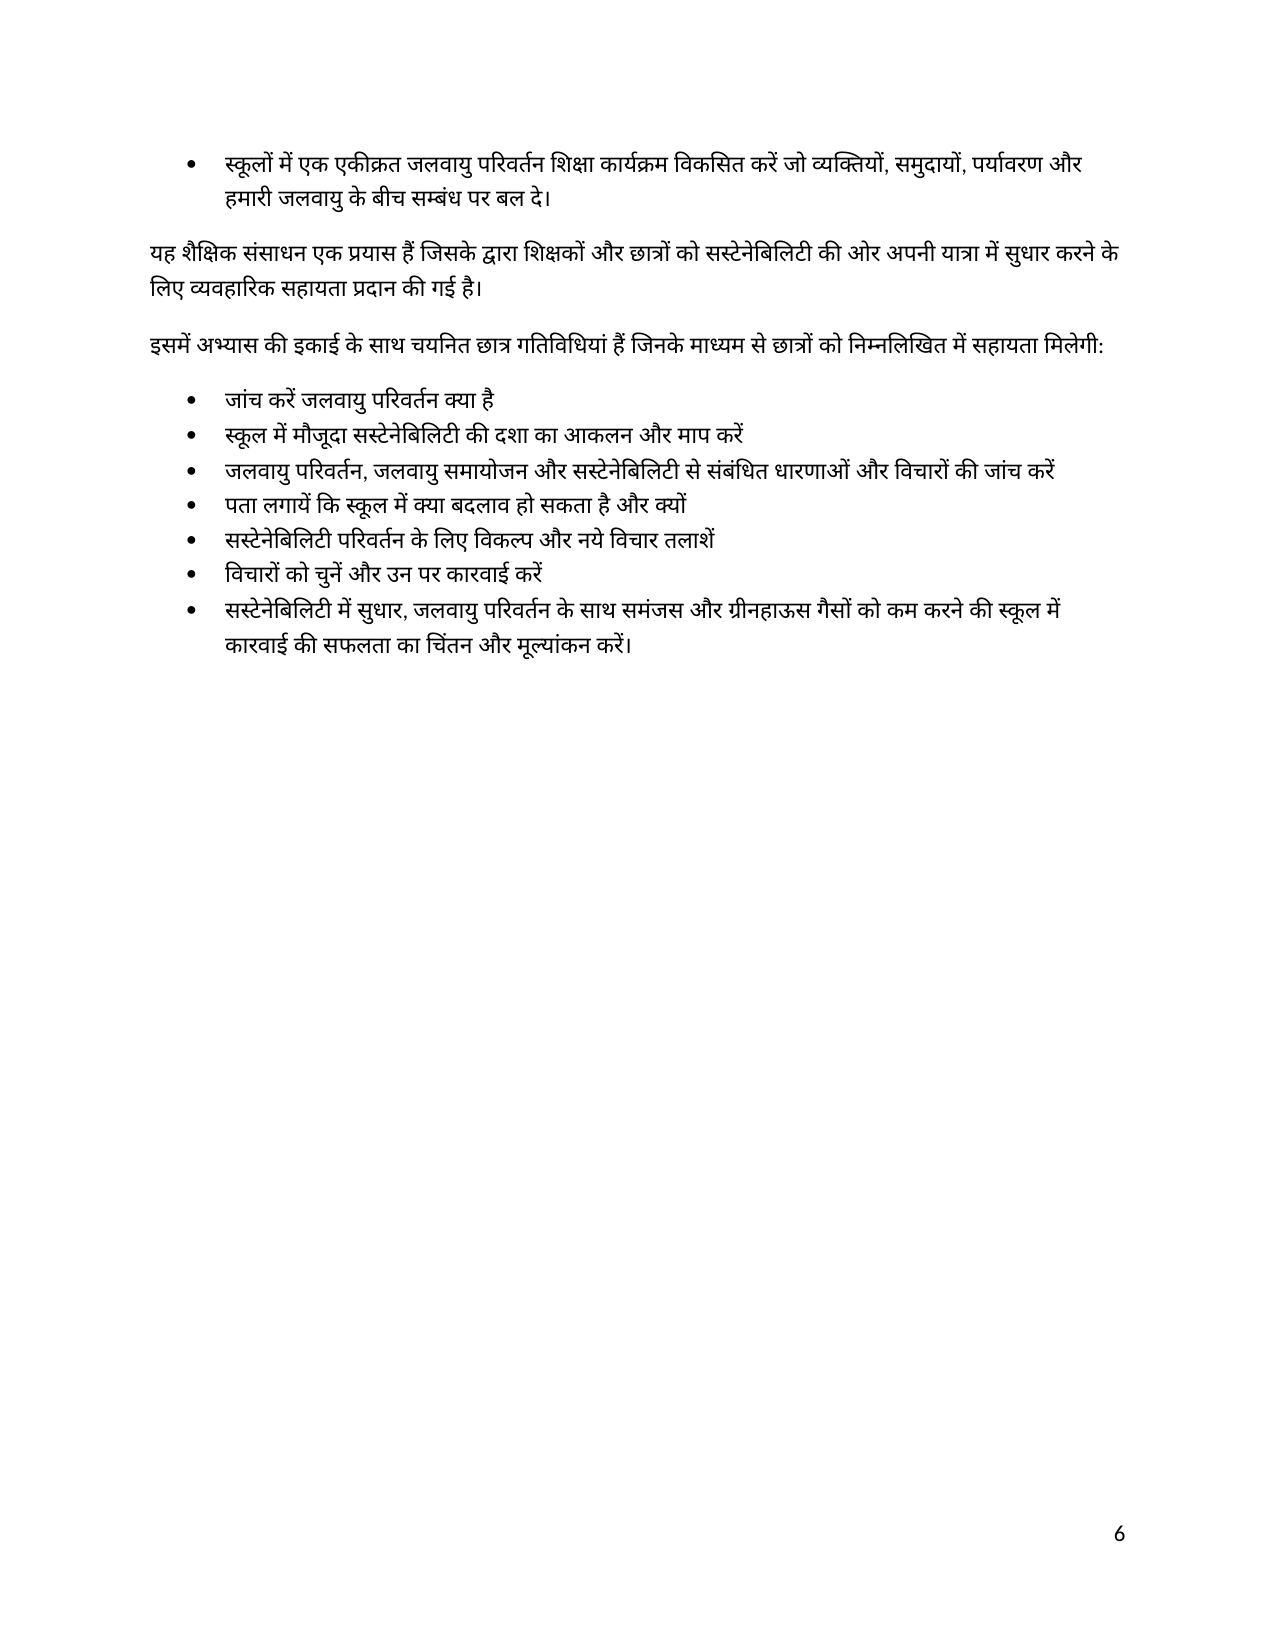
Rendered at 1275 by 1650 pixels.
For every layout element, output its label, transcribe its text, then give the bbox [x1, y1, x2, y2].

list जांच करें जलवायु परिवर्तन क्या है [187, 388, 1125, 418]
text इसमें अभ्यास की इकाई के साथ चयनित छात्र गतिविधियां हैं जिनके माध्यम से छात्रों को निम्नलिखित में सहायता मिलेगी: [150, 331, 1125, 363]
list विचारों को चुनें और उन पर कारवाई करें [187, 562, 1125, 592]
list स्कूलों में एक एकीक्रत जलवायु परिवर्तन शिक्षा कार्यक्रम विकसित करें जो व्यक्तियों, समुदायों, पर्यावरण और हमारी जलवायु के बीच सम्बंध पर बल दे। [187, 150, 1125, 216]
list स्कूल में मौजूदा सस्टेनेबिलिटी की दशा का आकलन और माप करें [187, 422, 1125, 452]
list पता लगायें कि स्कूल में क्या बदलाव हो सकता है और क्यों [187, 493, 1125, 523]
list सस्टेनेबिलिटी परिवर्तन के लिए विकल्प और नये विचार तलाशें [187, 528, 1125, 557]
text यह शैक्षिक संसाधन एक प्रयास हैं जिसके द्वारा शिक्षकों और छात्रों को सस्टेनेबिलिटी की ओर अपनी यात्रा में सुधार करने के लिए व्यवहारिक सहायता प्रदान की गई है। [150, 241, 1125, 306]
list जलवायु परिवर्तन, जलवायु समायोजन और सस्टेनेबिलिटी से संबंधित धारणाओं और विचारों की जांच करें [187, 457, 1125, 488]
list सस्टेनेबिलिटी में सुधार, जलवायु परिवर्तन के साथ समंजस और ग्रीनहाऊस गैसों को कम करने की स्कूल में कारवाई की सफलता का चिंतन और मूल्यांकन करें। [187, 596, 1125, 662]
